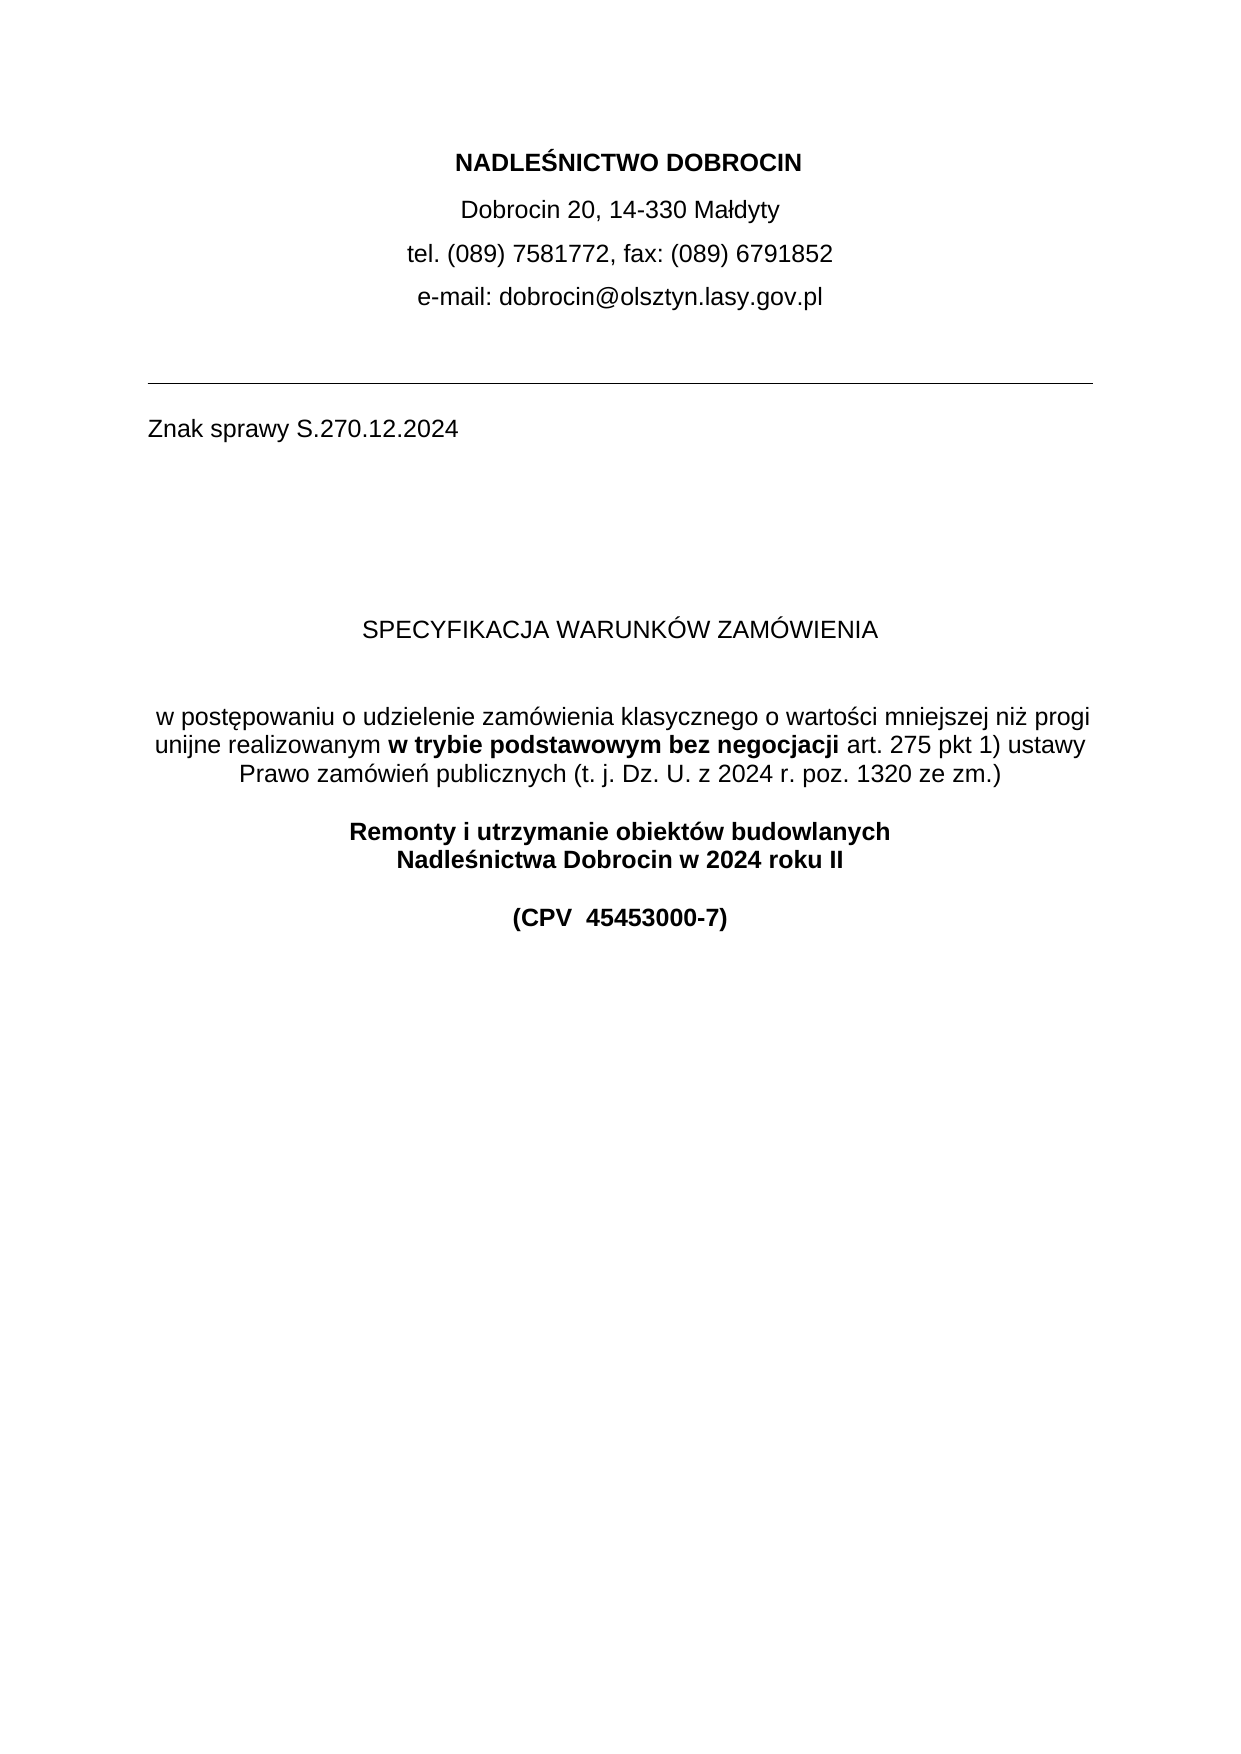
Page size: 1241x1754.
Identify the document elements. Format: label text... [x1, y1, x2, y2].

text SPECYFIKACJA WARUNKÓW ZAMÓWIENIA [148, 616, 1093, 644]
title NADLEŚNICTWO DOBROCIN [148, 148, 1093, 176]
text tel. (089) 7581772, fax: (089) 6791852 [148, 239, 1093, 267]
text (CPV 45453000-7) [148, 903, 1093, 932]
text w postępowaniu o udzielenie zamówienia klasycznego o wartości mniejszej niż progi unijne realizowanym w trybie podstawowym bez negocjacji art. 275 pkt 1) ustawy Prawo zamówień publicznych (t. j. Dz. U. z 2024 r. poz. 1320 ze zm.) [148, 702, 1093, 788]
text Remonty i utrzymanie obiektów budowlanych [148, 817, 1093, 846]
subtitle e-mail: dobrocin@olsztyn.lasy.gov.pl [148, 282, 1093, 311]
text Dobrocin 20, 14-330 Małdyty [148, 196, 1093, 224]
text Znak sprawy S.270.12.2024 [148, 414, 1093, 443]
text Nadleśnictwa Dobrocin w 2024 roku II [148, 846, 1093, 874]
